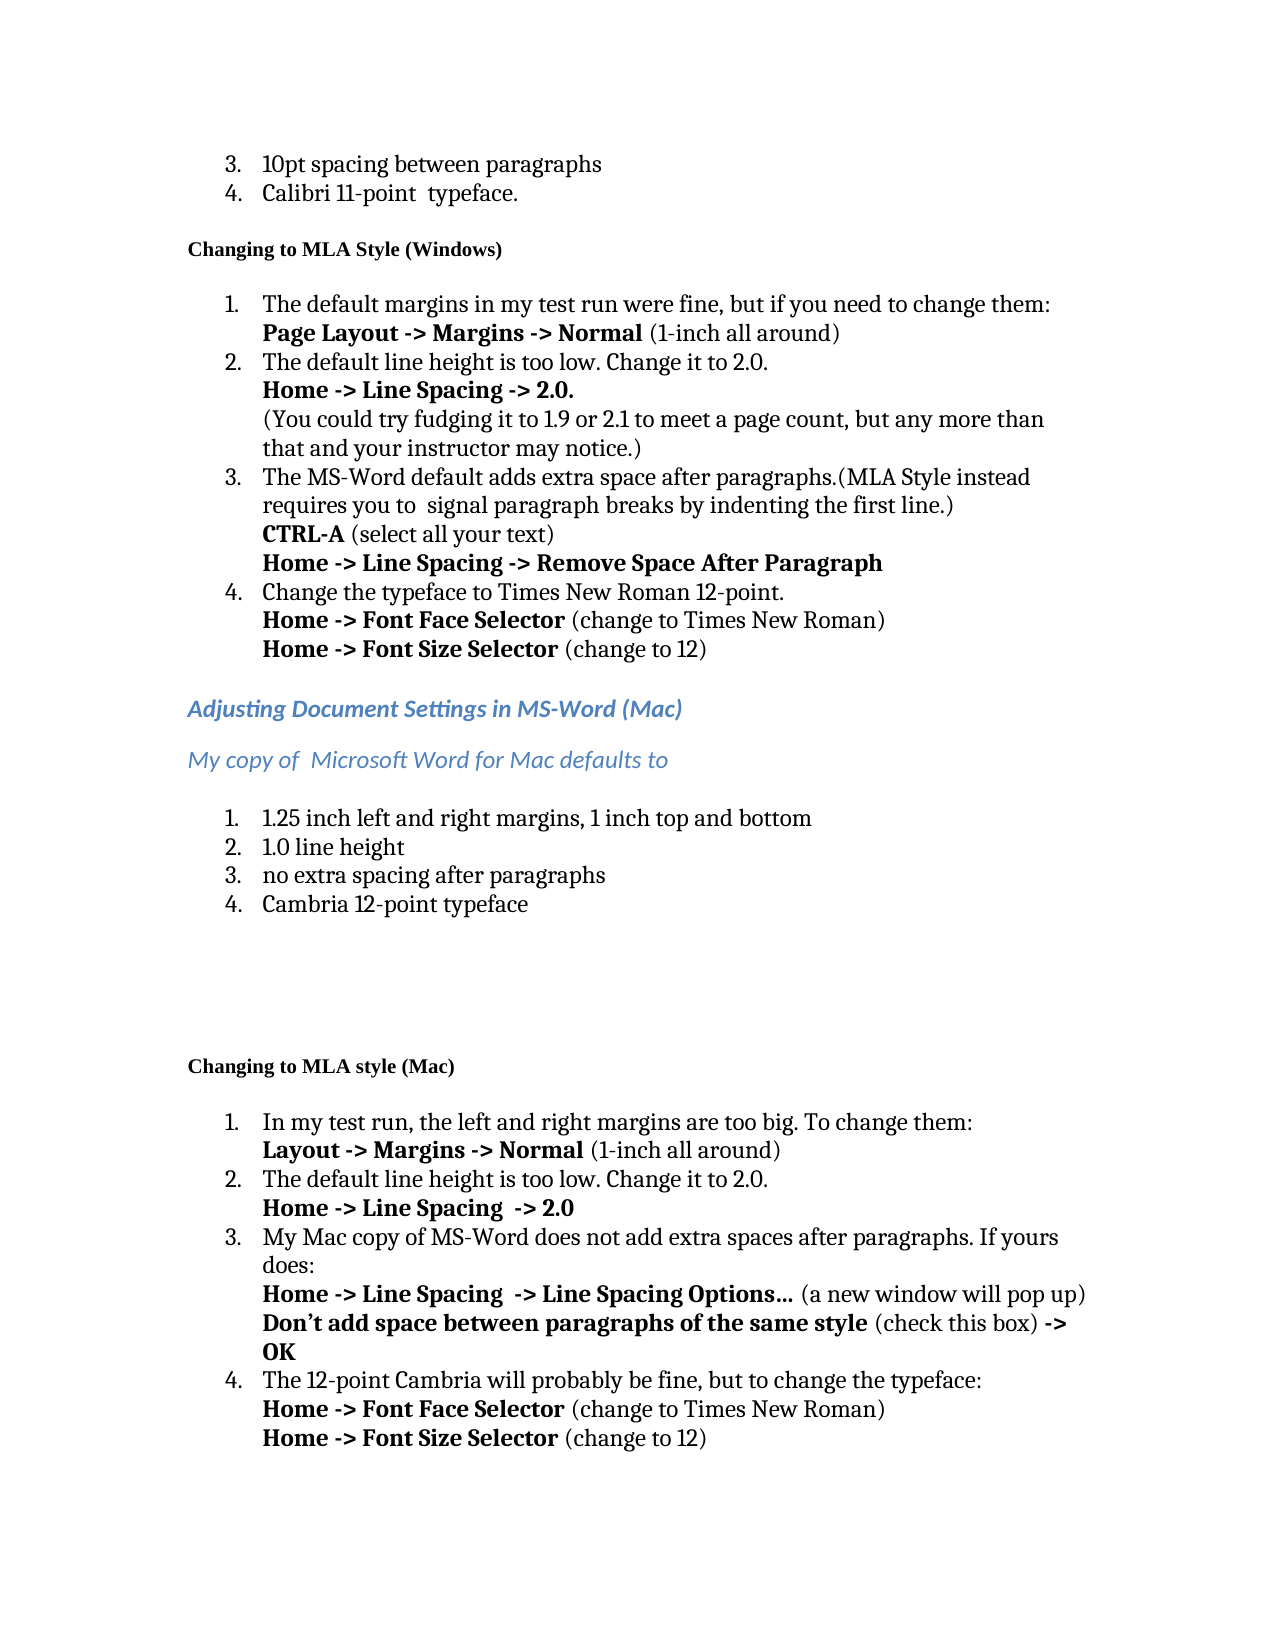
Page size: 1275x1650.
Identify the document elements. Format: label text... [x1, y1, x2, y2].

list 10pt spacing between paragraphs [225, 150, 1087, 179]
text Changing to MLA Style (Windows) [187, 237, 1087, 261]
list The MS-Word default adds extra space after paragraphs.(MLA Style instead requires you to signal paragraph breaks by indenting the first line.) CTRL-A (select all your text) Home -> Line Spacing -> Remove Space After Paragraph [225, 462, 1087, 577]
list The default line height is too low. Change it to 2.0. Home -> Line Spacing -> 2.0. (You could try fudging it to 1.9 or 2.1 to meet a page count, but any more than that and your instructor may notice.) [225, 347, 1087, 462]
list In my test run, the left and right margins are too big. To change them: Layout -> Margins -> Normal (1-inch all around) [225, 1108, 1087, 1165]
subtitle Adjusting Document Settings in MS-Word (Mac) [187, 693, 1087, 723]
list The 12-point Cambria will probably be fine, but to change the typeface: Home -> Font Face Selector (change to Times New Roman) Home -> Font Size Selector (change to 12) [225, 1366, 1087, 1453]
list no extra spacing after paragraphs [225, 861, 1087, 890]
subtitle My copy of Microsoft Word for Mac defaults to [187, 744, 1087, 775]
list Calibri 11-point typeface. [225, 179, 1087, 207]
list The default line height is too low. Change it to 2.0. Home -> Line Spacing -> 2.0 [225, 1165, 1087, 1223]
list Change the typeface to Times New Roman 12-point. Home -> Font Face Selector (change to Times New Roman) Home -> Font Size Selector (change to 12) [225, 577, 1087, 664]
list 1.25 inch left and right margins, 1 inch top and bottom [225, 804, 1087, 833]
list My Mac copy of MS-Word does not add extra spaces after paragraphs. If yours does: Home -> Line Spacing -> Line Spacing Options… (a new window will pop up) Don’t add space between paragraphs of the same style (check this box) -> OK [225, 1223, 1087, 1366]
list The default margins in my test run were fine, but if you need to change them: Page Layout -> Margins -> Normal (1-inch all around) [225, 290, 1087, 347]
text Changing to MLA style (Mac) [187, 1054, 1087, 1078]
list 1.0 line height [225, 833, 1087, 861]
list Cambria 12-point typeface [225, 890, 1087, 919]
